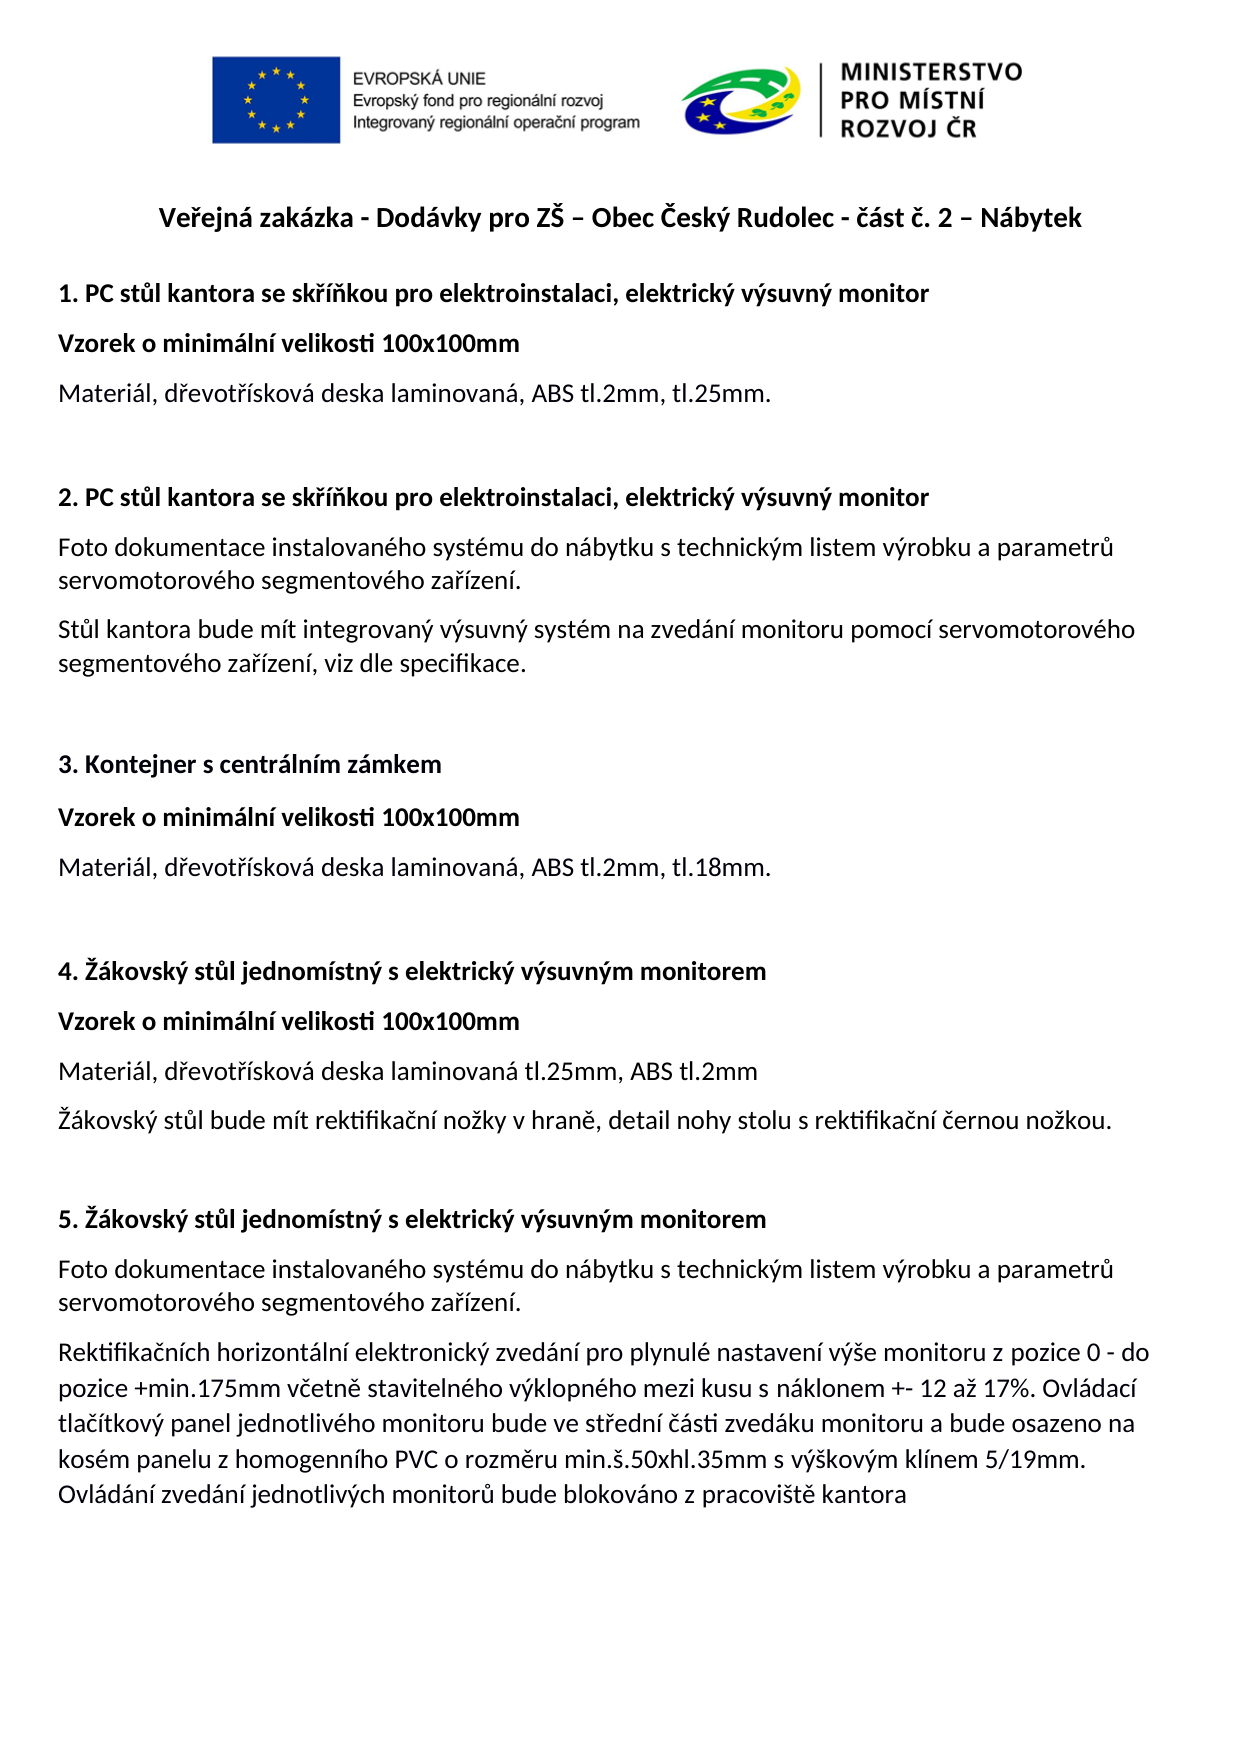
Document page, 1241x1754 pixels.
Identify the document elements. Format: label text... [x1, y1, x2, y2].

text Veřejná zakázka - Dodávky pro ZŠ – Obec Český Rudolec - část č. 2 – Nábytek [64, 199, 1177, 235]
text Materiál, dřevotřísková deska laminovaná tl.25mm, ABS tl.2mm [58, 1054, 1177, 1087]
picture [184, 28, 1050, 172]
text Žákovský stůl bude mít rektifikační nožky v hraně, detail nohy stolu s rektifikační černou nožkou. [58, 1103, 1177, 1136]
text 5. Žákovský stůl jednomístný s elektrický výsuvným monitorem [58, 1203, 1177, 1236]
text 1. PC stůl kantora se skříňkou pro elektroinstalaci, elektrický výsuvný monitor [58, 276, 1177, 309]
text Materiál, dřevotřísková deska laminovaná, ABS tl.2mm, tl.18mm. [58, 850, 1177, 883]
text Materiál, dřevotřísková deska laminovaná, ABS tl.2mm, tl.25mm. [58, 376, 1177, 409]
text Vzorek o minimální velikosti 100x100mm [58, 800, 1177, 833]
text 2. PC stůl kantora se skříňkou pro elektroinstalaci, elektrický výsuvný monitor [58, 480, 1177, 513]
text 4. Žákovský stůl jednomístný s elektrický výsuvným monitorem [58, 954, 1177, 987]
text Vzorek o minimální velikosti 100x100mm [58, 1004, 1177, 1037]
text Vzorek o minimální velikosti 100x100mm [58, 326, 1177, 359]
text Foto dokumentace instalovaného systému do nábytku s technickým listem výrobku a parametrů servomotorového segmentového zařízení. [58, 1252, 1177, 1318]
text 3. Kontejner s centrálním zámkem [58, 748, 1177, 781]
text Foto dokumentace instalovaného systému do nábytku s technickým listem výrobku a parametrů servomotorového segmentového zařízení. [58, 530, 1177, 596]
text Stůl kantora bude mít integrovaný výsuvný systém na zvedání monitoru pomocí servomotorového segmentového zařízení, viz dle specifikace. [58, 613, 1177, 679]
